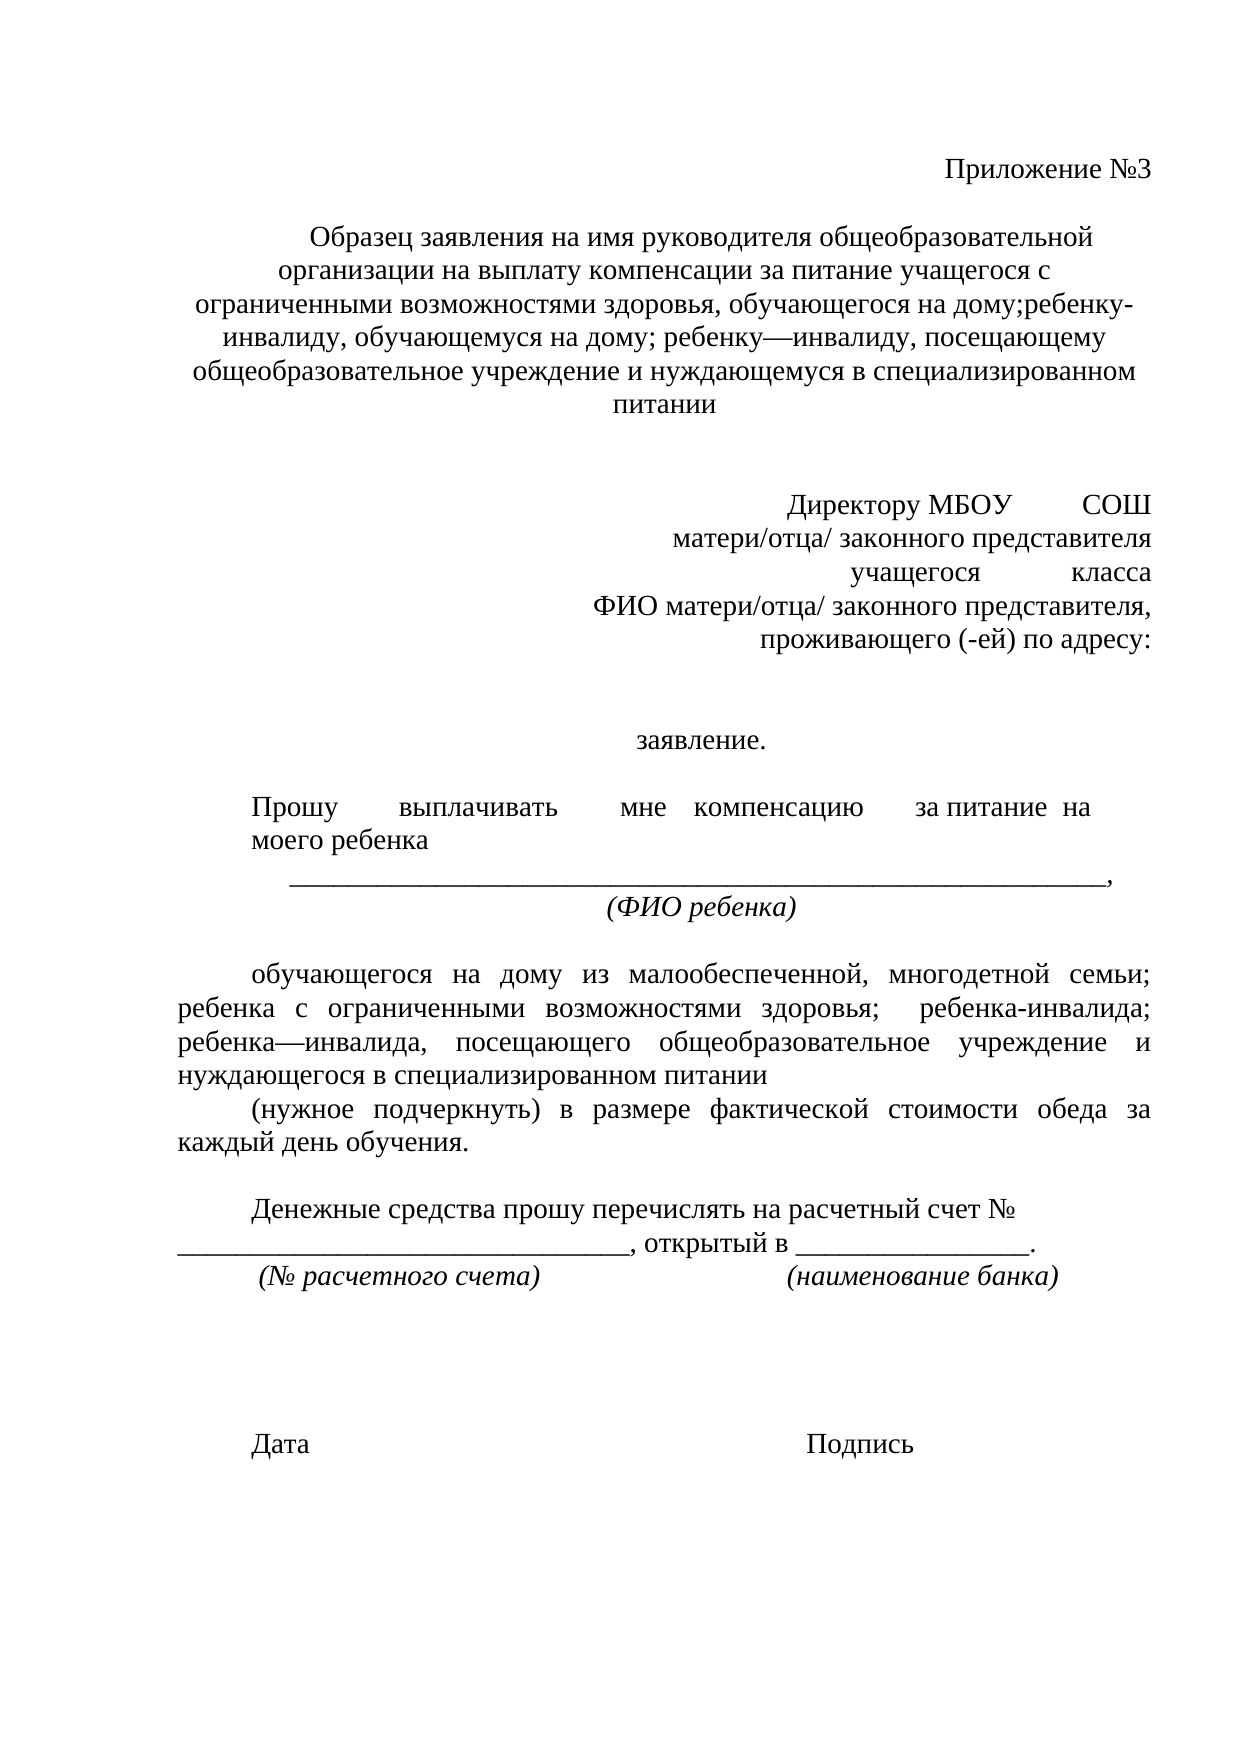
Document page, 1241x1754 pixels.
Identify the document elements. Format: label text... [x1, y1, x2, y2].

text обучающегося на дому из малообеспеченной, многодетной семьи; ребенка с ограниченными возможностями здоровья; ребенка-инвалида; ребенка—инвалида, посещающего общеобразовательное учреждение и нуждающегося в специализированном питании [177, 957, 1152, 1091]
text (№ расчетного счета) (наименование банка) [177, 1258, 1152, 1292]
text (ФИО ребенка) [177, 889, 1152, 923]
text Приложение №3 [177, 152, 1152, 185]
text Директору МБОУ СОШ [177, 487, 1152, 521]
text (нужное подчеркнуть) в размере фактической стоимости обеда за каждый день обучения. [177, 1091, 1152, 1158]
text матери/отца/ законного представителя [177, 521, 1152, 554]
text учащегося класса [177, 554, 1152, 588]
text ФИО матери/отца/ законного представителя, [177, 588, 1152, 621]
text Дата Подпись [177, 1426, 1152, 1460]
text Денежные средства прошу перечислять на расчетный счет № _______________________________, открытый в ________________. [177, 1191, 1152, 1258]
text Образец заявления на имя руководителя общеобразовательной организации на выплату компенсации за питание учащегося с ограниченными возможностями здоровья, обучающегося на дому;ребенку-инвалиду, обучающемуся на дому; ребенку—инвалиду, посещающему общеобразовательное учреждение и нуждающемуся в специализированном питании [177, 219, 1152, 420]
text Прошу выплачивать мне компенсацию за питание на моего ребенка [177, 789, 1152, 856]
text проживающего (-ей) по адресу: [177, 621, 1152, 655]
text ________________________________________________________, [177, 856, 1152, 889]
text заявление. [177, 722, 1152, 755]
